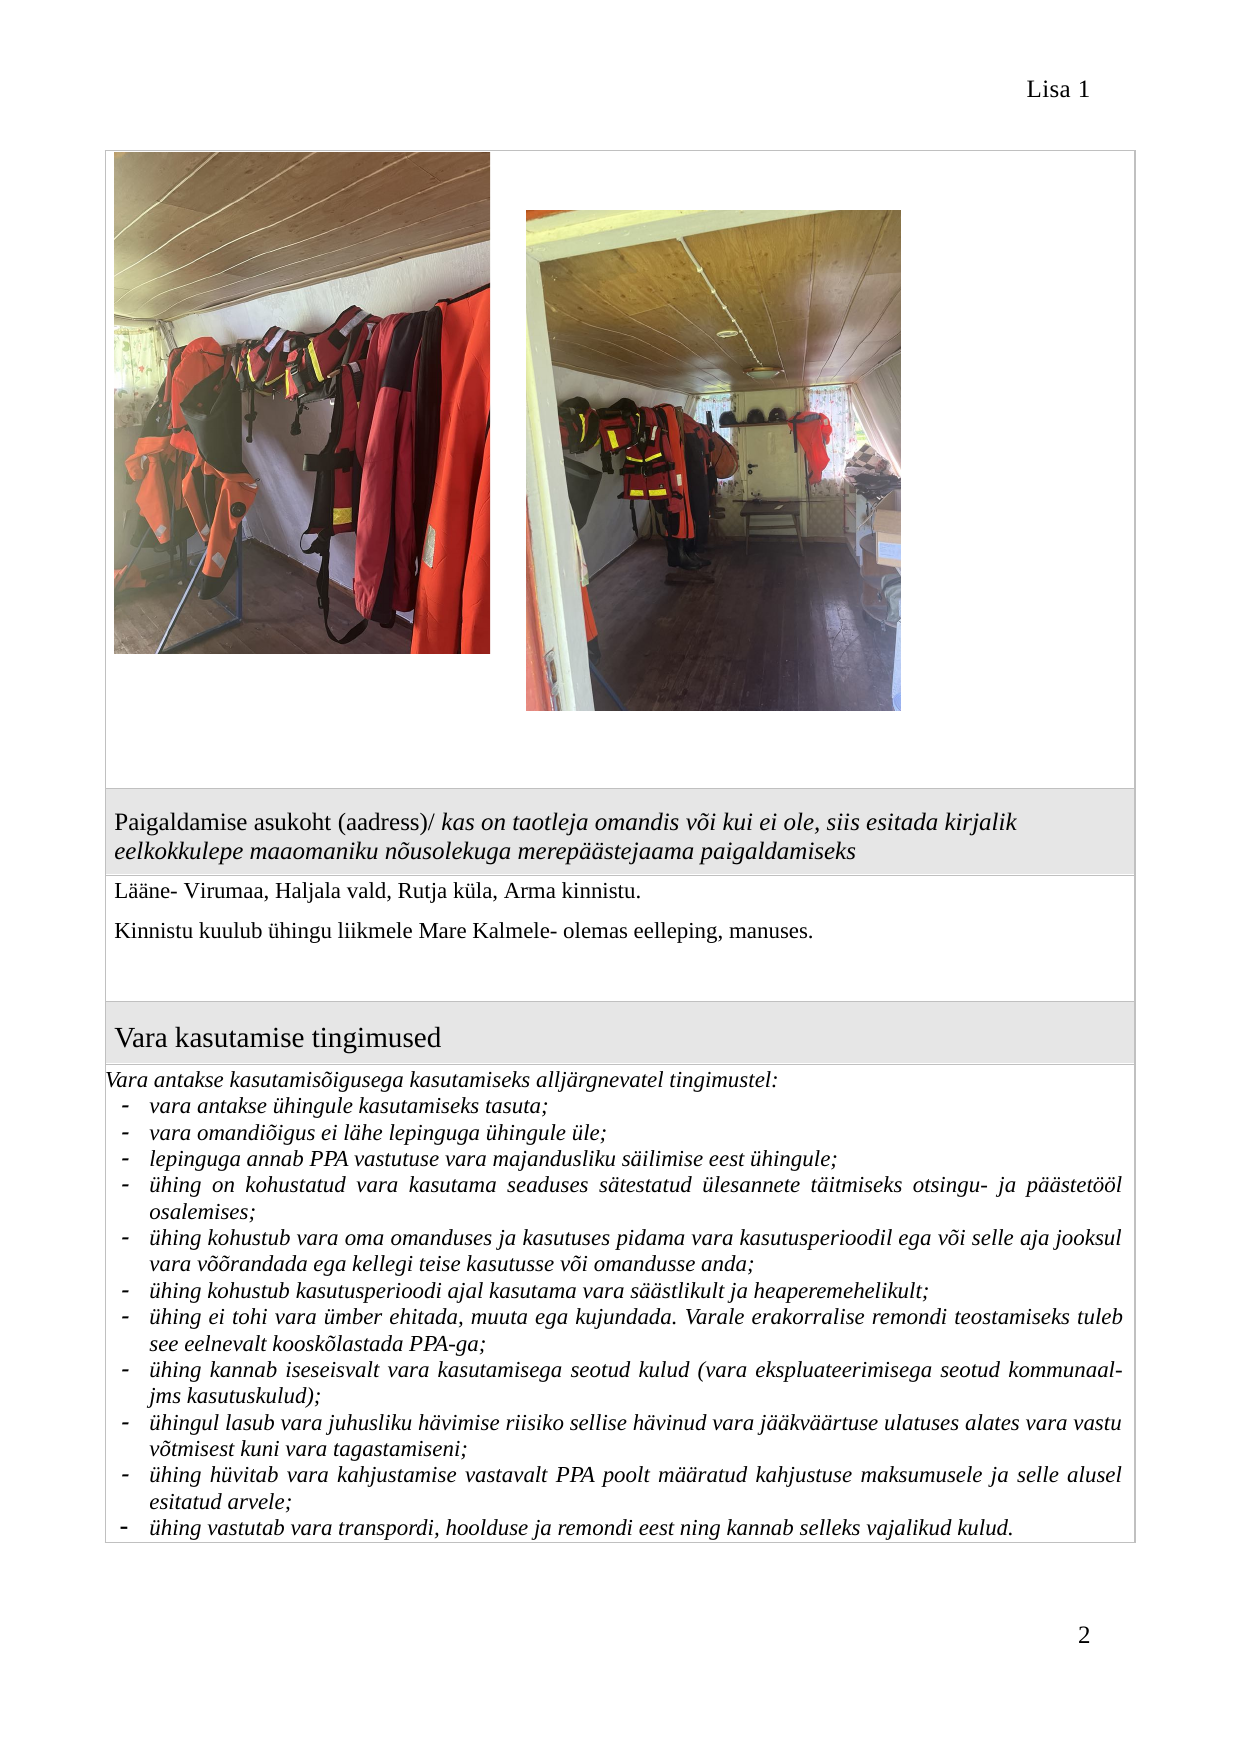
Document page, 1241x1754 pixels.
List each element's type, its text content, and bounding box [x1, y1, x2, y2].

picture [526, 210, 901, 710]
table_cell Vara kasutamise tingimused [106, 1002, 1134, 1063]
table_cell Vara antakse kasutamisõigusega kasutamiseks alljärgnevatel tingimustel: vara antakse ühingule kasutamiseks tasuta; vara omandiõigus ei lähe lepinguga ühingule üle; lepinguga annab PPA vastutuse vara majandusliku säilimise eest ühingule; ühing on kohustatud vara kasutama seaduses sätestatud ülesannete täitmiseks otsingu- ja päästetööl osalemises; ühing kohustub vara oma omanduses ja kasutuses pidama vara kasutusperioodil ega või selle aja jooksul vara võõrandada ega kellegi teise kasutusse või omandusse anda; ühing kohustub kasutusperioodi ajal kasutama vara säästlikult ja heaperemehelikult; ühing ei tohi vara ümber ehitada, muuta ega kujundada. Varale erakorralise remondi teostamiseks tuleb see eelnevalt kooskõlastada PPA-ga; ühing kannab iseseisvalt vara kasutamisega seotud kulud (vara ekspluateerimisega seotud kommunaal- jms kasutuskulud); ühingul lasub vara juhusliku hävimise riisiko sellise hävinud vara jääkväärtuse ulatuses alates vara vastu võtmisest kuni vara tagastamiseni; ühing hüvitab vara kahjustamise vastavalt PPA poolt määratud kahjustuse maksumusele ja selle alusel esitatud arvele; ühing vastutab vara transpordi, hoolduse ja remondi eest ning kannab selleks vajalikud kulud. [106, 1065, 1134, 1542]
table_cell Paigaldamise asukoht (aadress)/ kas on taotleja omandis või kui ei ole, siis esitada kirjalik eelkokkulepe maaomaniku nõusolekuga merepäästejaama paigaldamiseks [106, 789, 1134, 874]
picture [114, 152, 491, 654]
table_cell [106, 151, 1134, 788]
table_cell Lääne- Virumaa, Haljala vald, Rutja küla, Arma kinnistu. Kinnistu kuulub ühingu liikmele Mare Kalmele- olemas eelleping, manuses. [106, 876, 1134, 1001]
